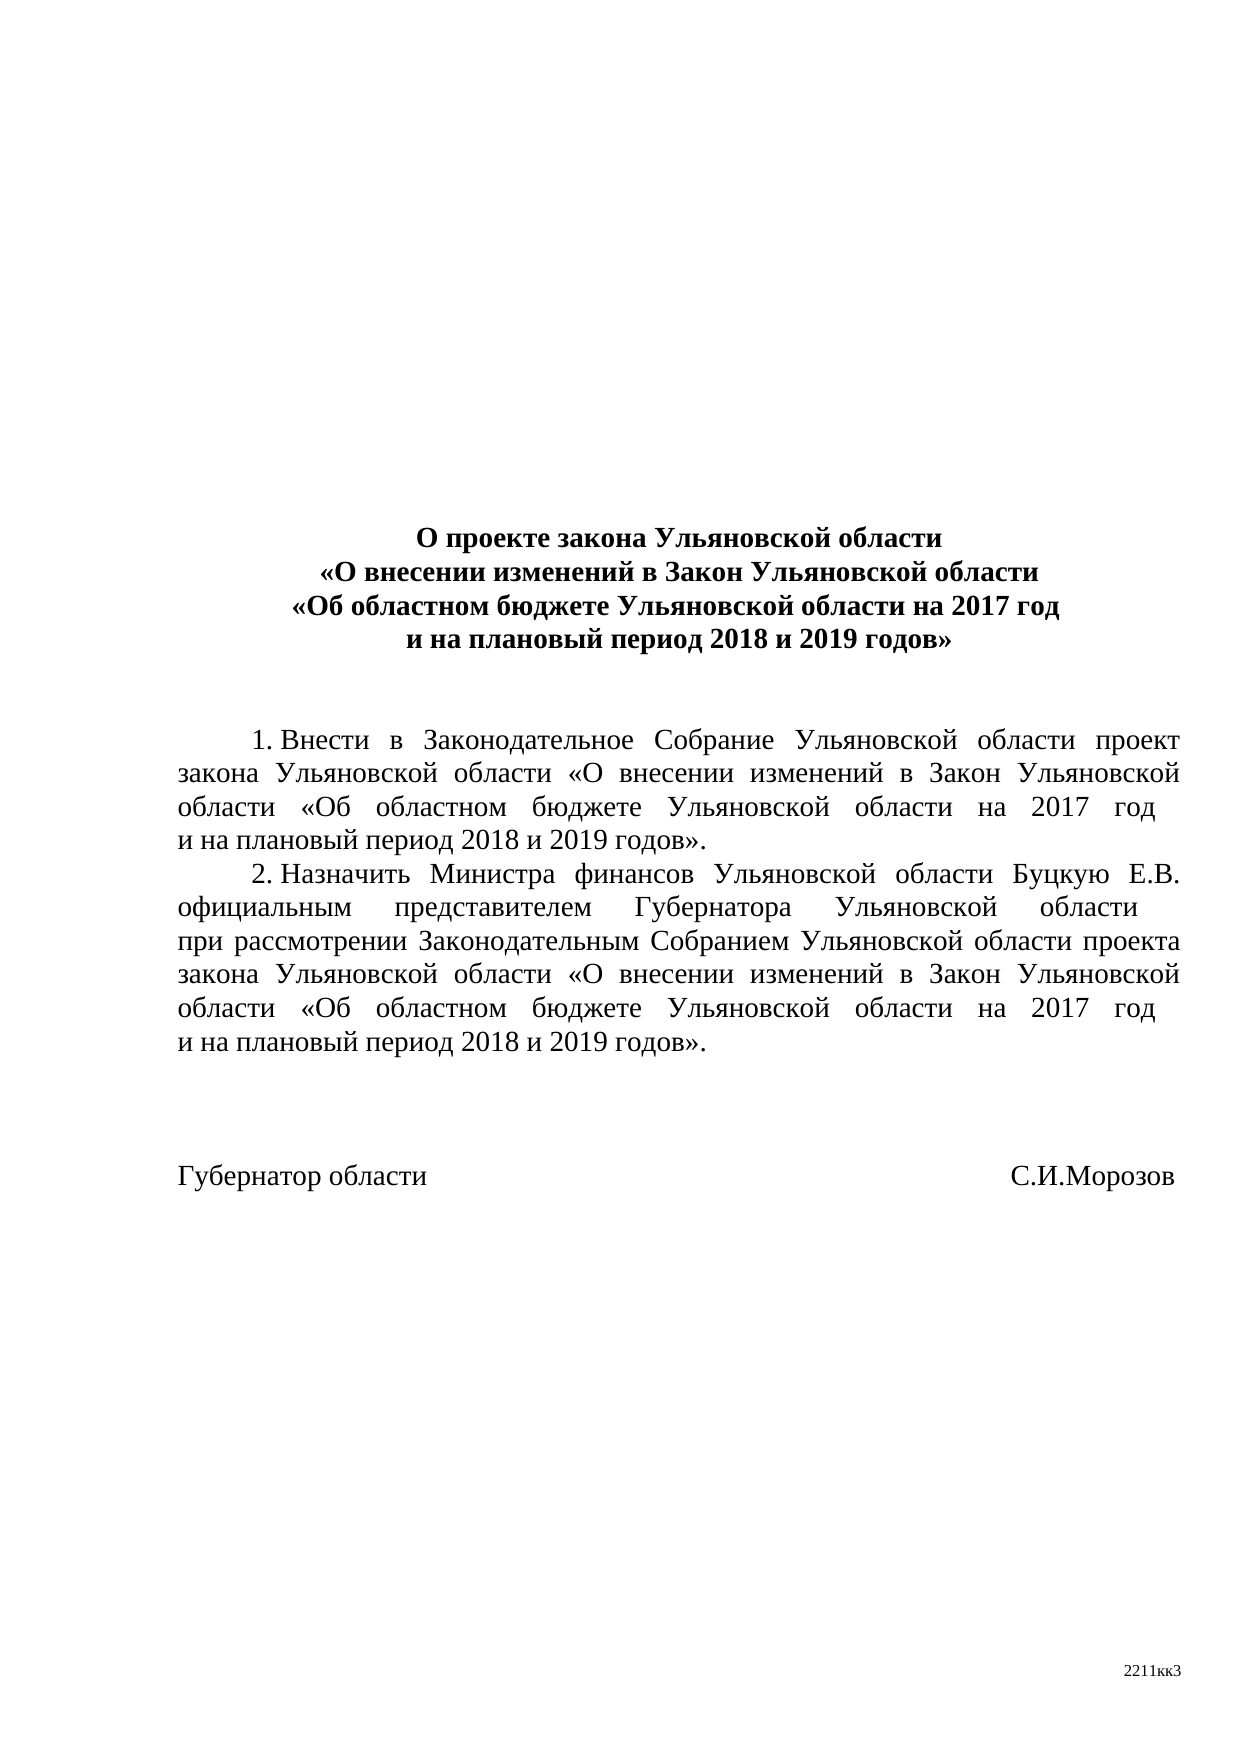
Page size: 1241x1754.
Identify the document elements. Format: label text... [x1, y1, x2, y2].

text 2. Назначить Министра финансов Ульяновской области Буцкую Е.В. официальным представителем Губернатора Ульяновской области при рассмотрении Законодательным Собранием Ульяновской области проекта закона Ульяновской области «О внесении изменений в Закон Ульяновской области «Об областном бюджете Ульяновской области на 2017 год и на плановый период 2018 и 2019 годов». [177, 856, 1181, 1057]
text Губернатор области С.И.Морозов [177, 1158, 1181, 1191]
subtitle «О внесении изменений в Закон Ульяновской области [177, 554, 1181, 588]
text 1. Внести в Законодательное Собрание Ульяновской области проект закона Ульяновской области «О внесении изменений в Закон Ульяновской области «Об областном бюджете Ульяновской области на 2017 год и на плановый период 2018 и 2019 годов». [177, 722, 1181, 856]
subtitle О проекте закона Ульяновской области [177, 521, 1181, 554]
subtitle «Об областном бюджете Ульяновской области на 2017 год и на плановый период 2018 и 2019 годов» [177, 588, 1181, 655]
